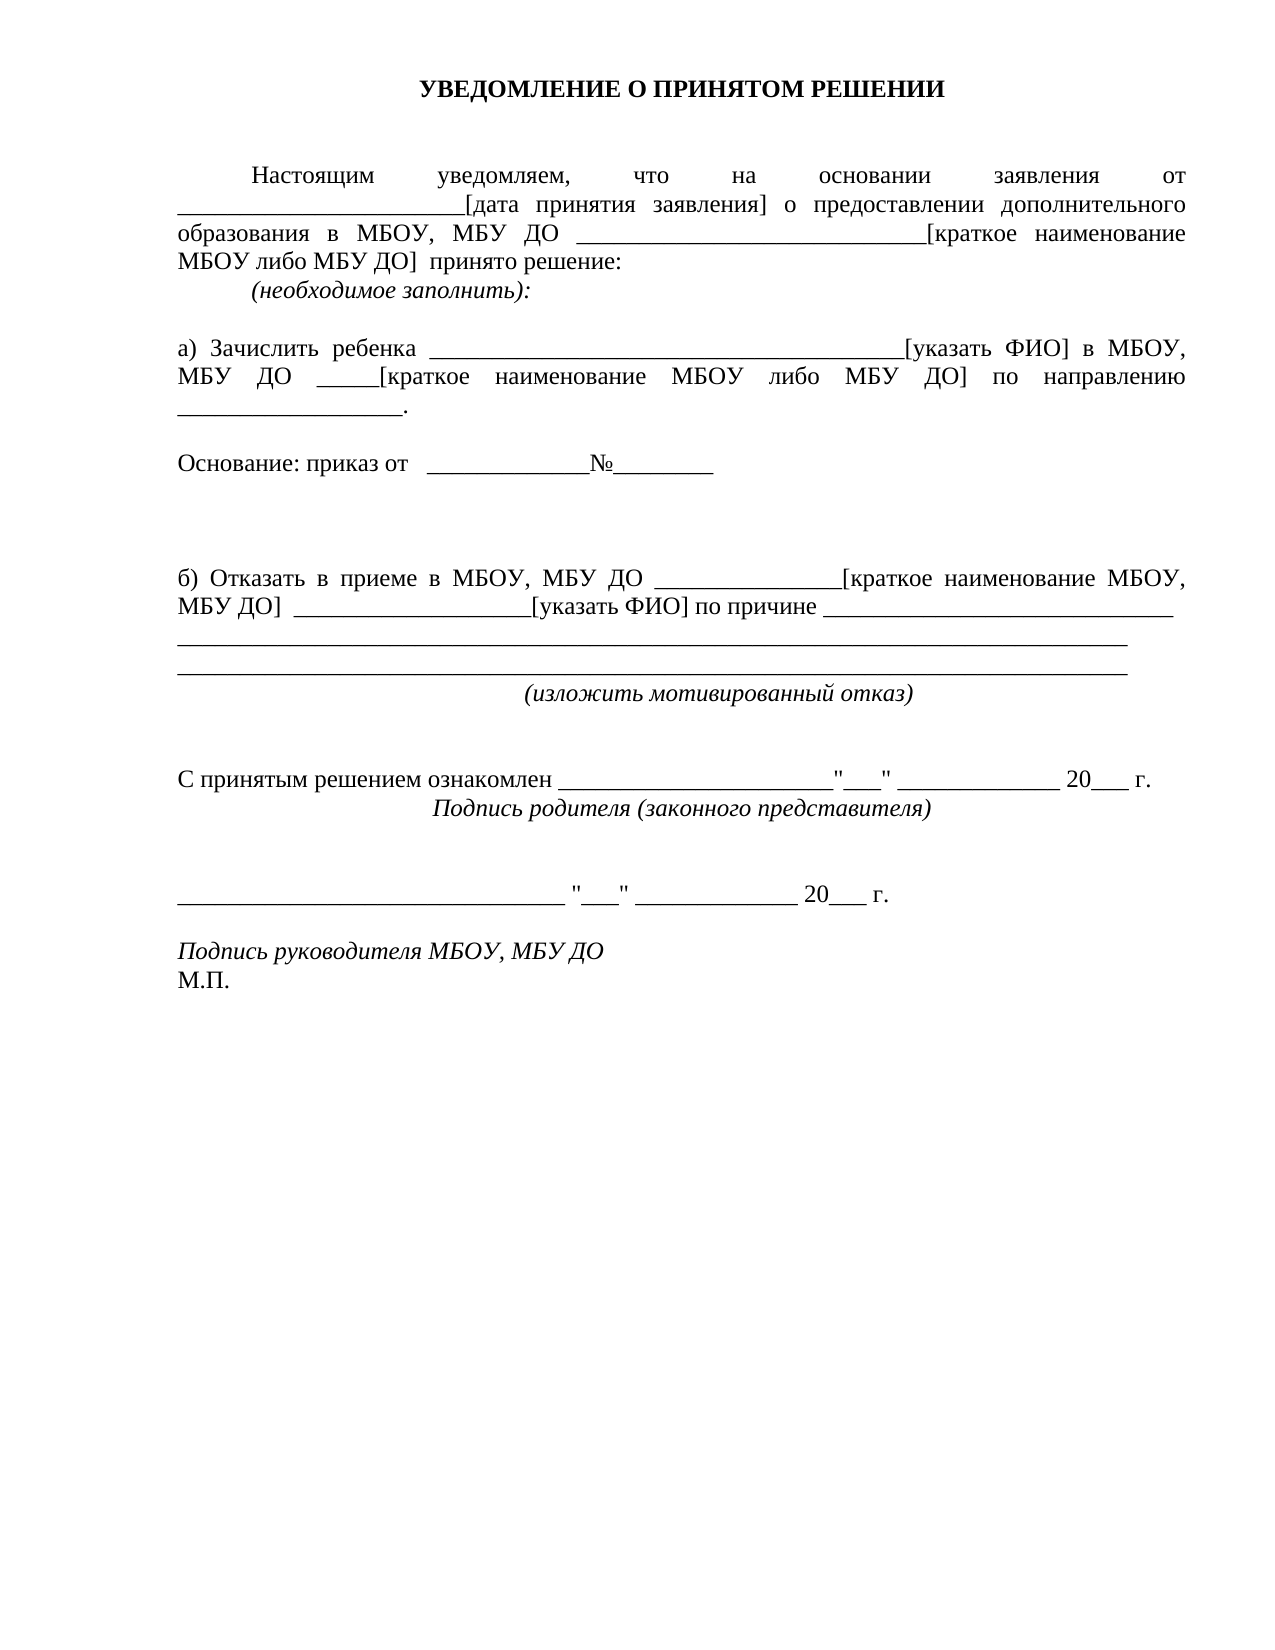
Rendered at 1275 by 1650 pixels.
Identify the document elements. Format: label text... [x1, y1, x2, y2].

text ____________________________________________________________________________ [177, 649, 1186, 678]
text Подпись родителя (законного представителя) [177, 793, 1186, 821]
text М.П. [177, 965, 1186, 994]
text а) Зачислить ребенка ______________________________________[указать ФИО] в МБОУ, МБУ ДО _____[краткое наименование МБОУ либо МБУ ДО] по направлению __________________. [177, 333, 1186, 419]
text С принятым решением ознакомлен ______________________"___" _____________ 20___ г. [177, 764, 1186, 793]
text Основание: приказ от _____________№________ [177, 448, 1186, 476]
text Подпись руководителя МБОУ, МБУ ДО [177, 936, 1186, 965]
text (необходимое заполнить): [177, 275, 1186, 304]
text Настоящим уведомляем, что на основании заявления от _______________________[дата принятия заявления] о предоставлении дополнительного образования в МБОУ, МБУ ДО ____________________________[краткое наименование МБОУ либо МБУ ДО] принято решение: [177, 160, 1186, 275]
text _______________________________ "___" _____________ 20___ г. [177, 879, 1186, 908]
text б) Отказать в приеме в МБОУ, МБУ ДО _______________[краткое наименование МБОУ, МБУ ДО] ___________________[указать ФИО] по причине ____________________________ [177, 563, 1186, 620]
text ____________________________________________________________________________ [177, 620, 1186, 649]
text (изложить мотивированный отказ) [177, 678, 1186, 706]
text УВЕДОМЛЕНИЕ О ПРИНЯТОМ РЕШЕНИИ [177, 74, 1186, 103]
